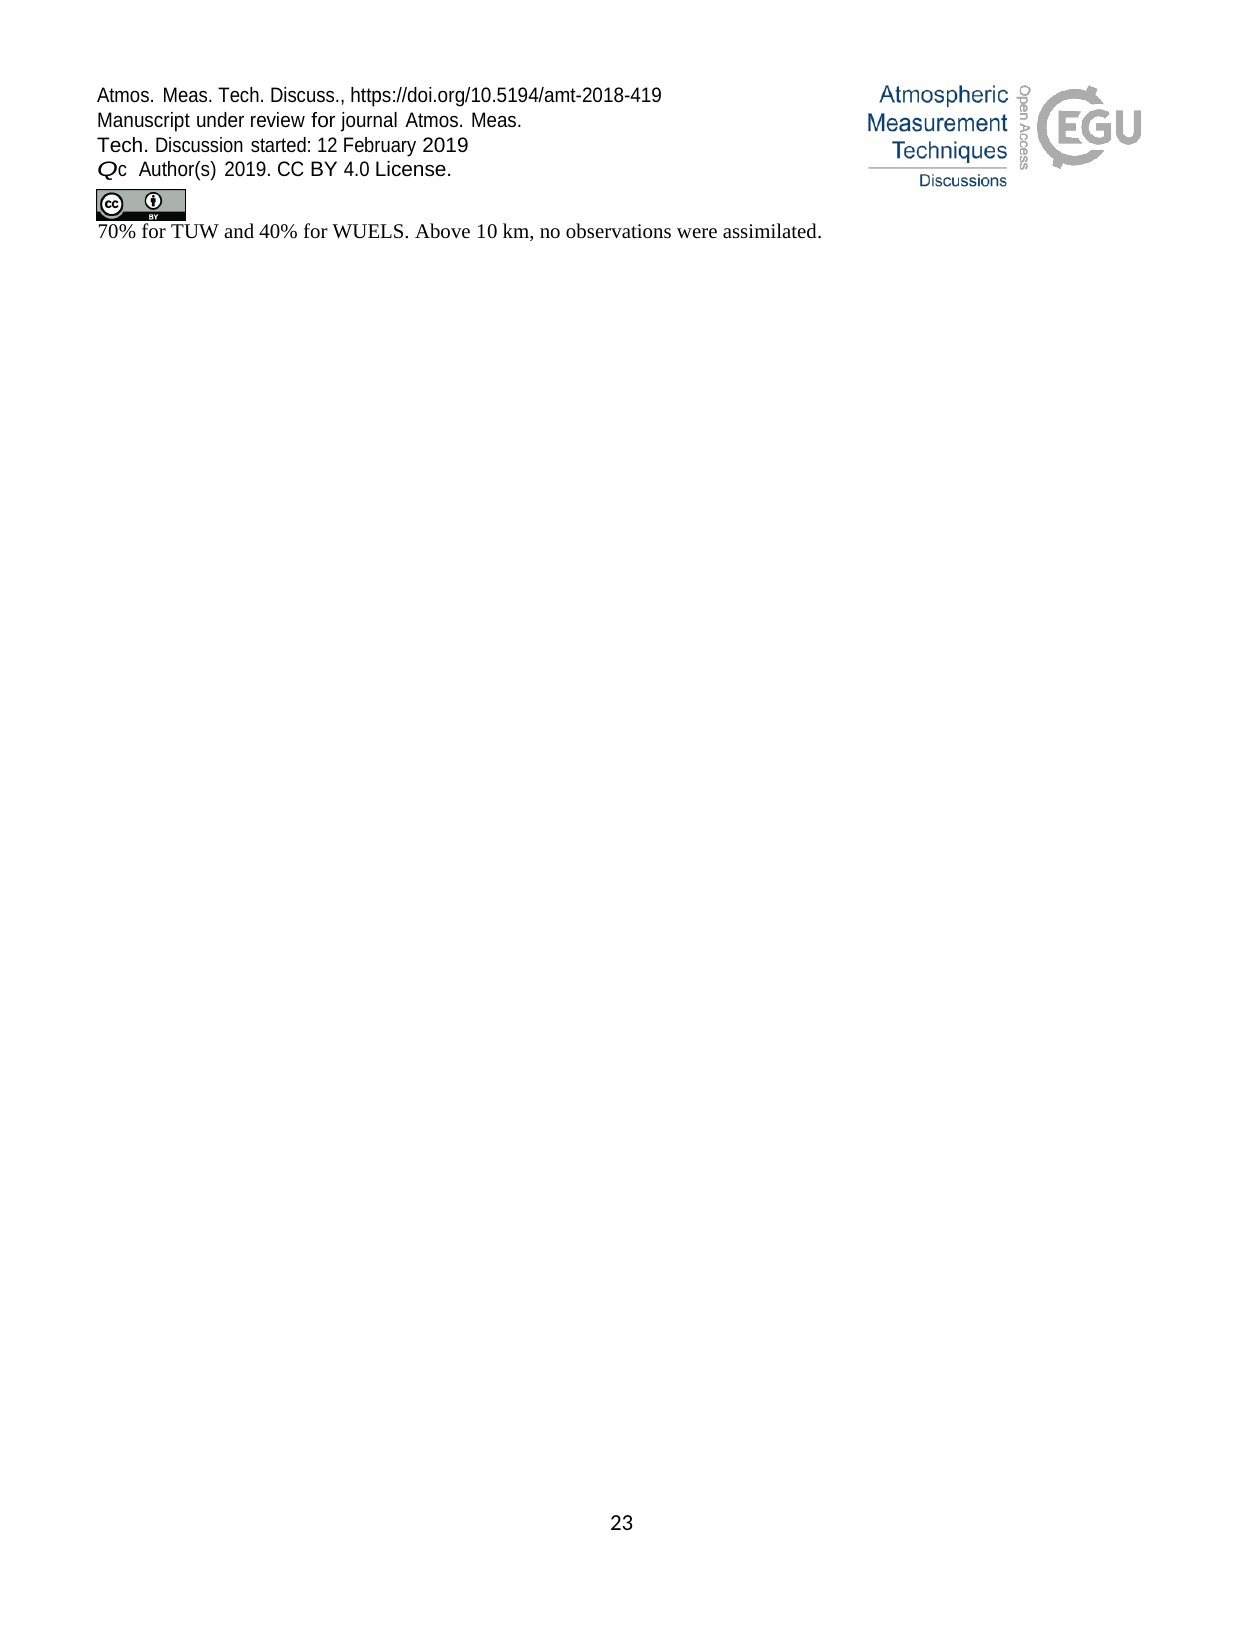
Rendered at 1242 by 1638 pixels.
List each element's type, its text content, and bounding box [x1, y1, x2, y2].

picture [97, 190, 185, 219]
text 70% for TUW and 40% for WUELS. Above 10 km, no observations were assimilated. [97, 219, 1158, 243]
picture [867, 84, 1141, 187]
